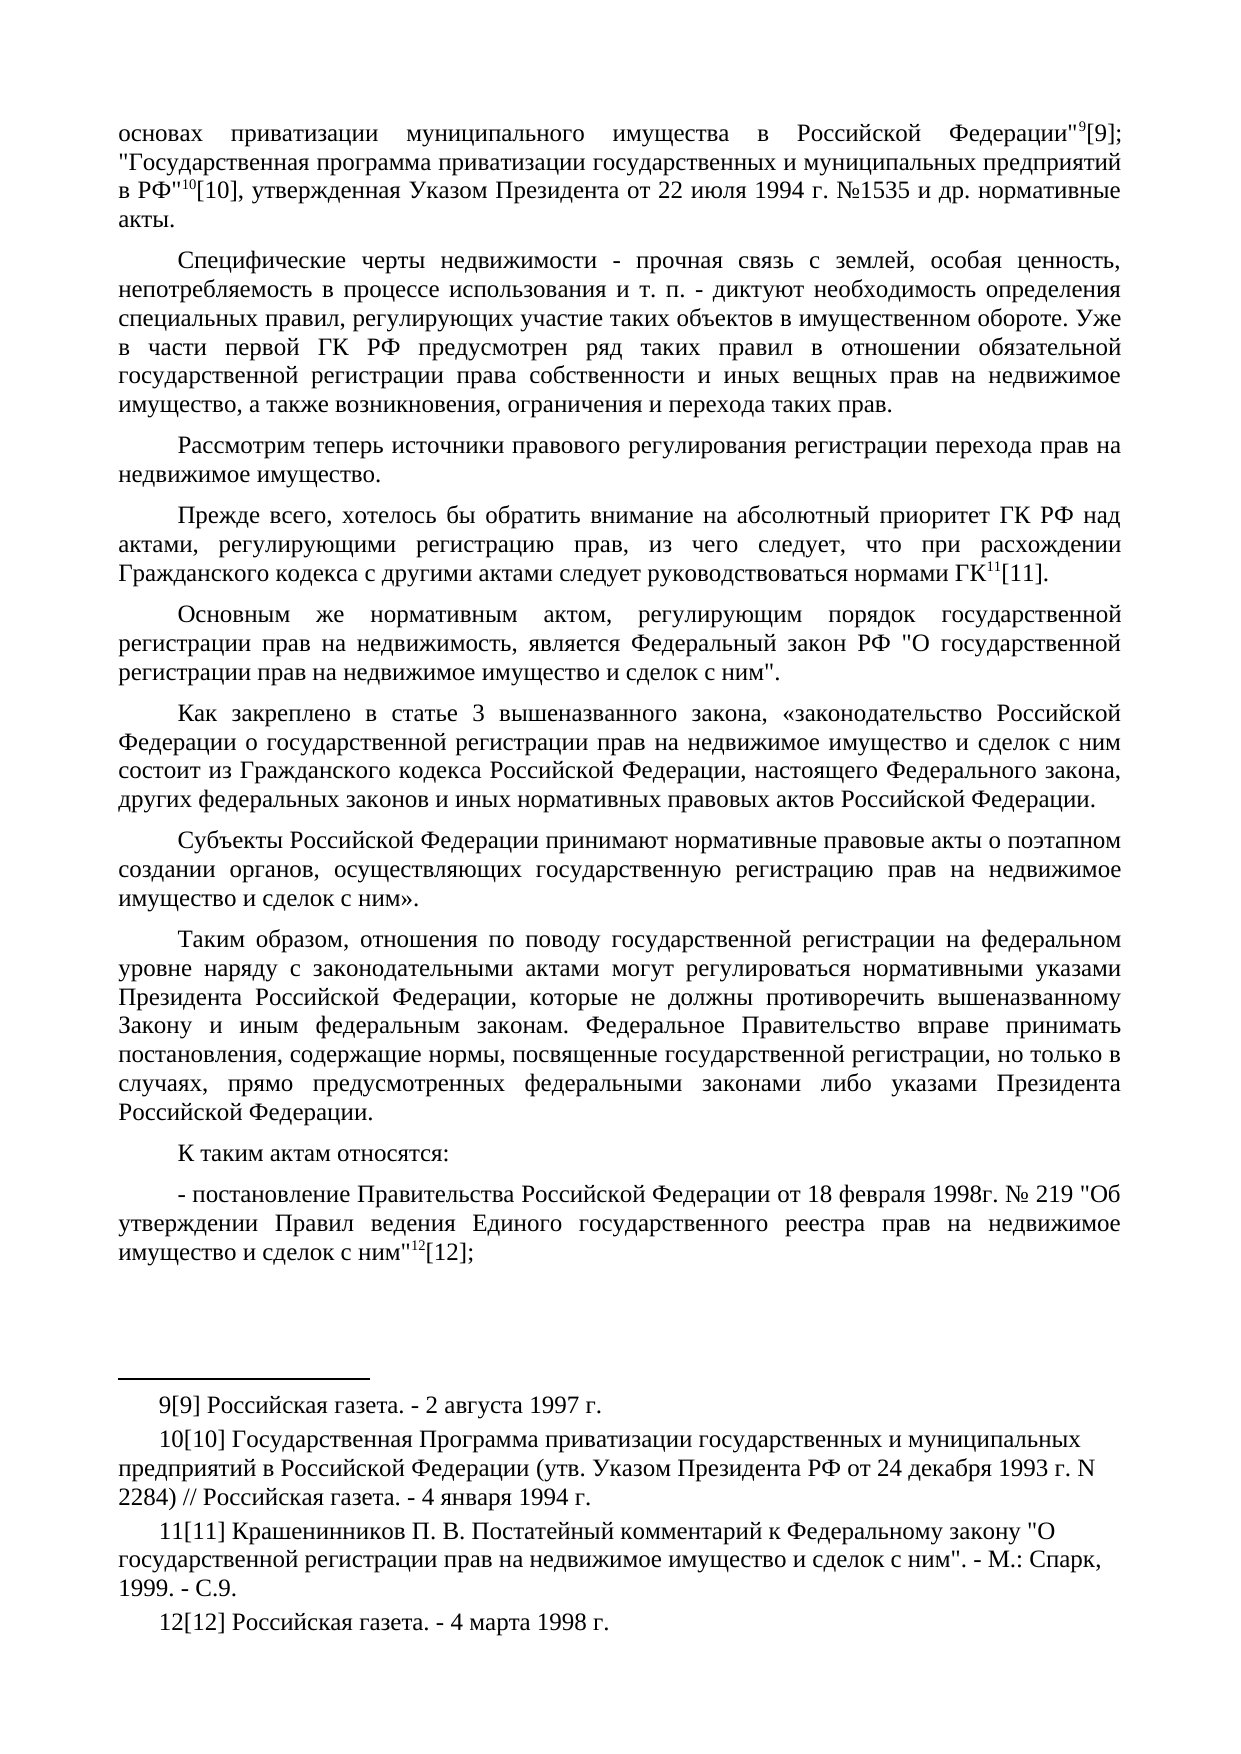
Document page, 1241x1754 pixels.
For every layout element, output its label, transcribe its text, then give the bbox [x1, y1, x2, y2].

text Субъекты Российской Федерации принимают нормативные правовые акты о поэтапном создании органов, осуществляющих государственную регистрацию прав на недвижимое имущество и сделок с ним». [118, 826, 1122, 912]
text Таким образом, отношения по поводу государственной регистрации на федеральном уровне наряду с законодательными актами могут регулироваться нормативными указами Президента Российской Федерации, которые не должны противоречить вышеназванному Закону и иным федеральным законам. Федеральное Правительство вправе принимать постановления, содержащие нормы, посвященные государственной регистрации, но только в случаях, прямо предусмотренных федеральными законами либо указами Президента Российской Федерации. [118, 924, 1122, 1126]
text К таким актам относятся: [118, 1138, 1122, 1167]
text Рассмотрим теперь источники правового регулирования регистрации перехода прав на недвижимое имущество. [118, 431, 1122, 488]
text Основным же нормативным актом, регулирующим порядок государственной регистрации прав на недвижимость, является Федеральный закон РФ "О государственной регистрации прав на недвижимое имущество и сделок с ним". [118, 599, 1122, 686]
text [118, 118, 1122, 233]
text Прежде всего, хотелось бы обратить внимание на абсолютный приоритет ГК РФ над актами, регулирующими регистрацию прав, из чего следует, что при расхождении Гражданского кодекса с другими актами следует руководствоваться нормами ГК[11]. [118, 501, 1122, 587]
text Специфические черты недвижимости - прочная связь с землей, особая ценность, непотребляемость в процессе использования и т. п. - диктуют необходимость определения специальных правил, регулирующих участие таких объектов в имущественном обороте. Уже в части первой ГК РФ предусмотрен ряд таких правил в отношении обязательной государственной регистрации права собственности и иных вещных прав на недвижимое имущество, а также возникновения, ограничения и перехода таких прав. [118, 246, 1122, 418]
text Как закреплено в статье 3 вышеназванного закона, «законодательство Российской Федерации о государственной регистрации прав на недвижимое имущество и сделок с ним состоит из Гражданского кодекса Российской Федерации, настоящего Федерального закона, других федеральных законов и иных нормативных правовых актов Российской Федерации. [118, 698, 1122, 813]
text - постановление Правительства Российской Федерации от 18 февраля 1998г. № 219 "Об утверждении Правил ведения Единого государственного реестра прав на недвижимое имущество и сделок с ним"[12]; [118, 1179, 1122, 1266]
